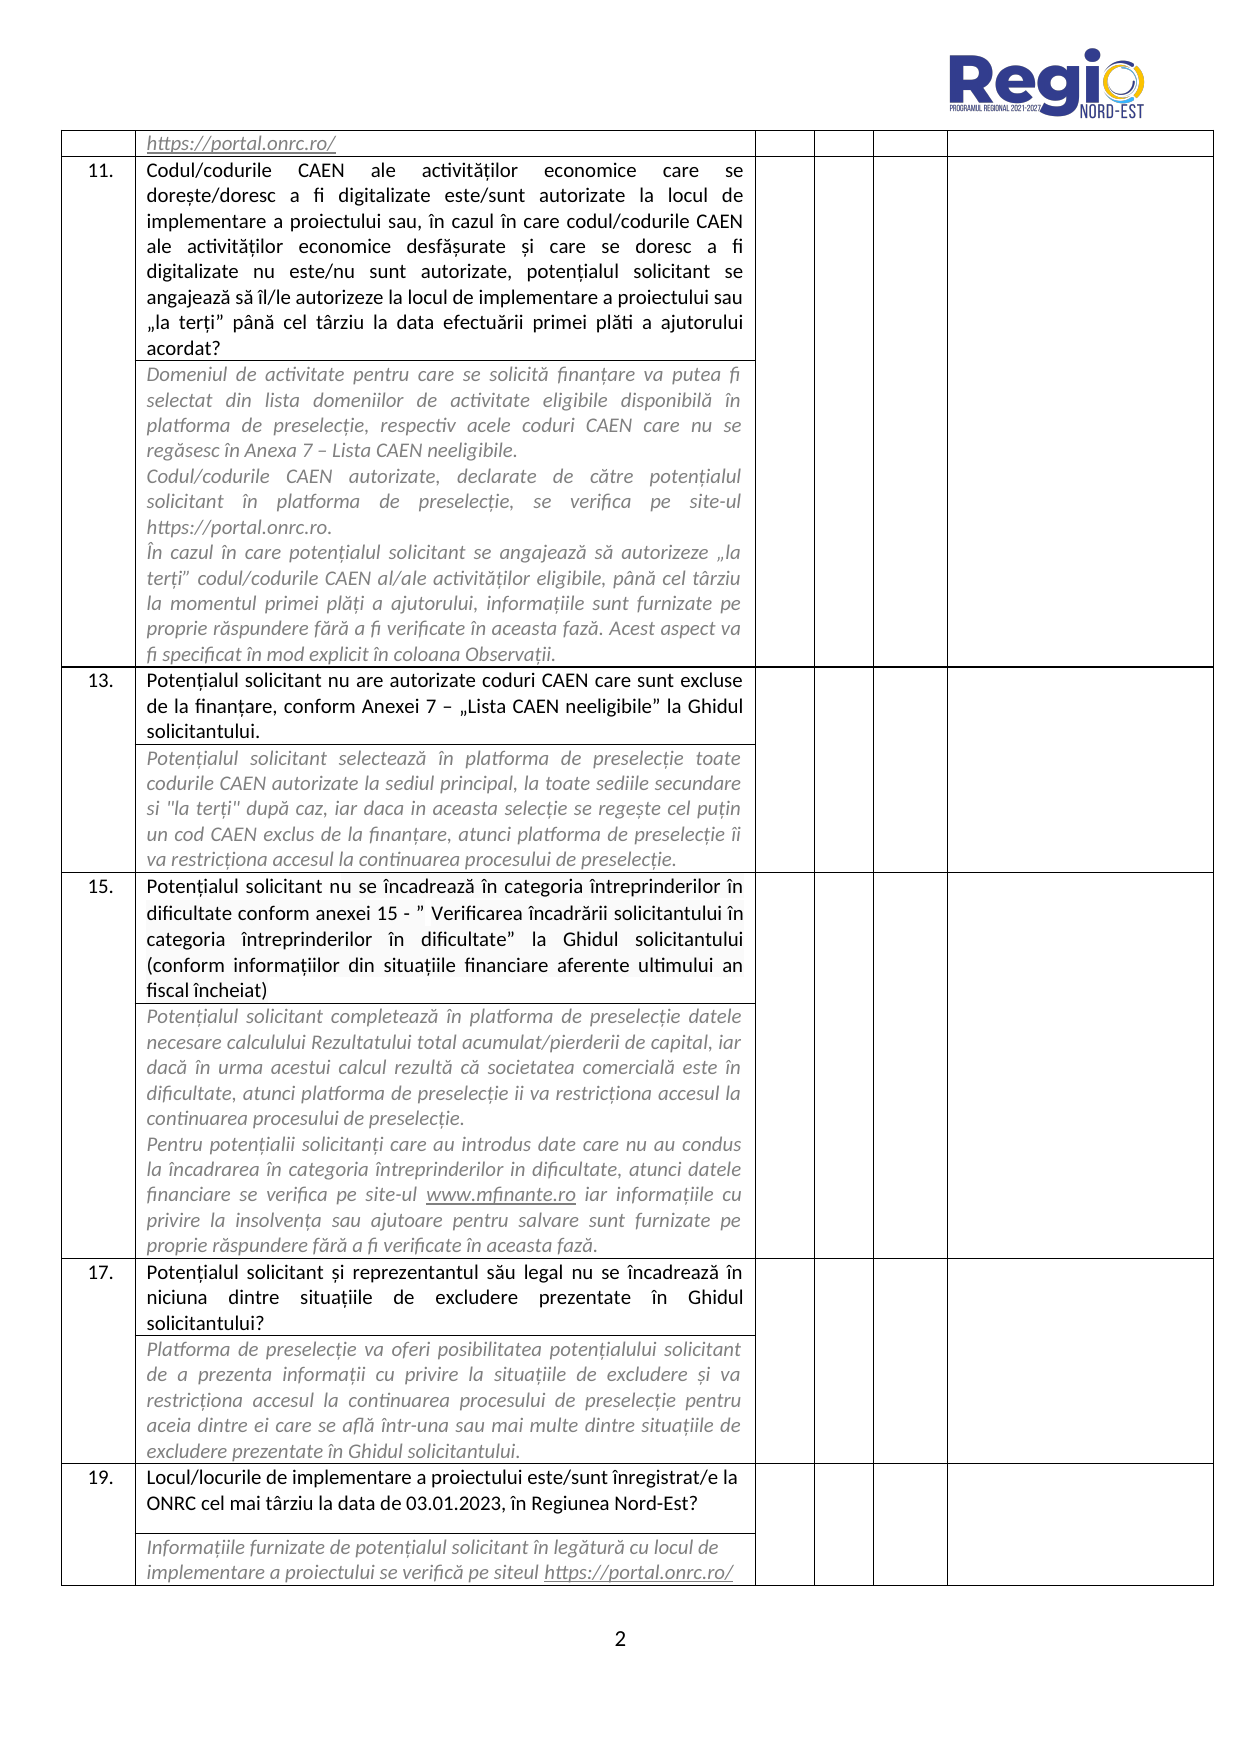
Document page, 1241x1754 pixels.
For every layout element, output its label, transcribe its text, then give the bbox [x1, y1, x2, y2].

table_cell [756, 668, 814, 872]
table_cell [62, 1464, 135, 1585]
table_cell [874, 668, 947, 872]
table_cell Potențialul solicitant nu are autorizate coduri CAEN care sunt excluse de la finanțare, conform Anexei 7 – „Lista CAEN neeligibile” la Ghidul solicitantului. [136, 668, 755, 744]
table_cell [874, 1464, 947, 1585]
table_cell [756, 1259, 814, 1463]
table_cell [62, 1259, 135, 1463]
table_cell [815, 1464, 873, 1585]
table_cell Potențialul solicitant selectează în platforma de preselecție toate codurile CAEN autorizate la sediul principal, la toate sediile secundare si "la terți" după caz, iar daca in aceasta selecție se regește cel puțin un cod CAEN exclus de la finanțare, atunci platforma de preselecție îi va restricționa accesul la continuarea procesului de preselecție. [136, 745, 755, 872]
table_cell [756, 157, 814, 666]
table_cell [62, 668, 135, 872]
table_cell Potențialul solicitant completează în platforma de preselecție datele necesare calculului Rezultatului total acumulat/pierderii de capital, iar dacă în urma acestui calcul rezultă că societatea comercială este în dificultate, atunci platforma de preselecție ii va restricționa accesul la continuarea procesului de preselecție. Pentru potențialii solicitanți care au introdus date care nu au condus la încadrarea în categoria întreprinderilor in dificultate, atunci datele financiare se verifica pe site-ul www.mfinante.ro iar informațiile cu privire la insolvența sau ajutoare pentru salvare sunt furnizate pe proprie răspundere fără a fi verificate în aceasta fază. [136, 1004, 755, 1258]
table_cell [815, 157, 873, 666]
table_cell Potențialul solicitant și reprezentantul său legal nu se încadrează în niciuna dintre situațiile de excludere prezentate în Ghidul solicitantului? [136, 1259, 755, 1335]
table_cell [874, 1259, 947, 1463]
table_cell [948, 157, 1213, 666]
picture [946, 44, 1148, 123]
table_cell [756, 873, 814, 1258]
table_cell [62, 873, 135, 1258]
table_cell [874, 157, 947, 666]
table_cell [948, 668, 1213, 872]
table_cell Potențialul solicitant nu se încadrează în categoria întreprinderilor în dificultate conform anexei 15 - ” Verificarea încadrării solicitantului în categoria întreprinderilor în dificultate” la Ghidul solicitantului (conform informațiilor din situațiile financiare aferente ultimului an fiscal încheiat) [136, 873, 755, 1003]
table_cell [948, 1464, 1213, 1585]
table_cell Locul/locurile de implementare a proiectului este/sunt înregistrat/e la ONRC cel mai târziu la data de 03.01.2023, în Regiunea Nord-Est? [136, 1464, 755, 1533]
table_cell Domeniul de activitate pentru care se solicită finanțare va putea fi selectat din lista domeniilor de activitate eligibile disponibilă în platforma de preselecție, respectiv acele coduri CAEN care nu se regăsesc în Anexa 7 – Lista CAEN neeligibile. Codul/codurile CAEN autorizate, declarate de către potențialul solicitant în platforma de preselecție, se verifica pe site-ul https://portal.onrc.ro. În cazul în care potențialul solicitant se angajează să autorizeze „la terți” codul/codurile CAEN al/ale activităților eligibile, până cel târziu la momentul primei plăți a ajutorului, informațiile sunt furnizate pe proprie răspundere fără a fi verificate în aceasta fază. Acest aspect va fi specificat în mod explicit în coloana Observații. [136, 361, 755, 666]
table_cell [815, 873, 873, 1258]
table_cell [756, 1464, 814, 1585]
table_cell [815, 668, 873, 872]
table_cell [136, 131, 755, 156]
table_cell Platforma de preselecție va oferi posibilitatea potențialului solicitant de a prezenta informații cu privire la situațiile de excludere și va restricționa accesul la continuarea procesului de preselecție pentru aceia dintre ei care se află într-una sau mai multe dintre situațiile de excludere prezentate în Ghidul solicitantului. [136, 1336, 755, 1463]
table_cell [948, 873, 1213, 1258]
table_cell Codul/codurile CAEN ale activităților economice care se dorește/doresc a fi digitalizate este/sunt autorizate la locul de implementare a proiectului sau, în cazul în care codul/codurile CAEN ale activităților economice desfășurate și care se doresc a fi digitalizate nu este/nu sunt autorizate, potențialul solicitant se angajează să îl/le autorizeze la locul de implementare a proiectului sau „la terți” până cel târziu la data efectuării primei plăti a ajutorului acordat? [136, 157, 755, 360]
table_cell Informațiile furnizate de potențialul solicitant în legătură cu locul de implementare a proiectului se verifică pe siteul https://portal.onrc.ro/ [136, 1534, 755, 1585]
table_cell [815, 1259, 873, 1463]
table_cell [874, 873, 947, 1258]
table_cell [948, 1259, 1213, 1463]
table_cell [62, 157, 135, 666]
